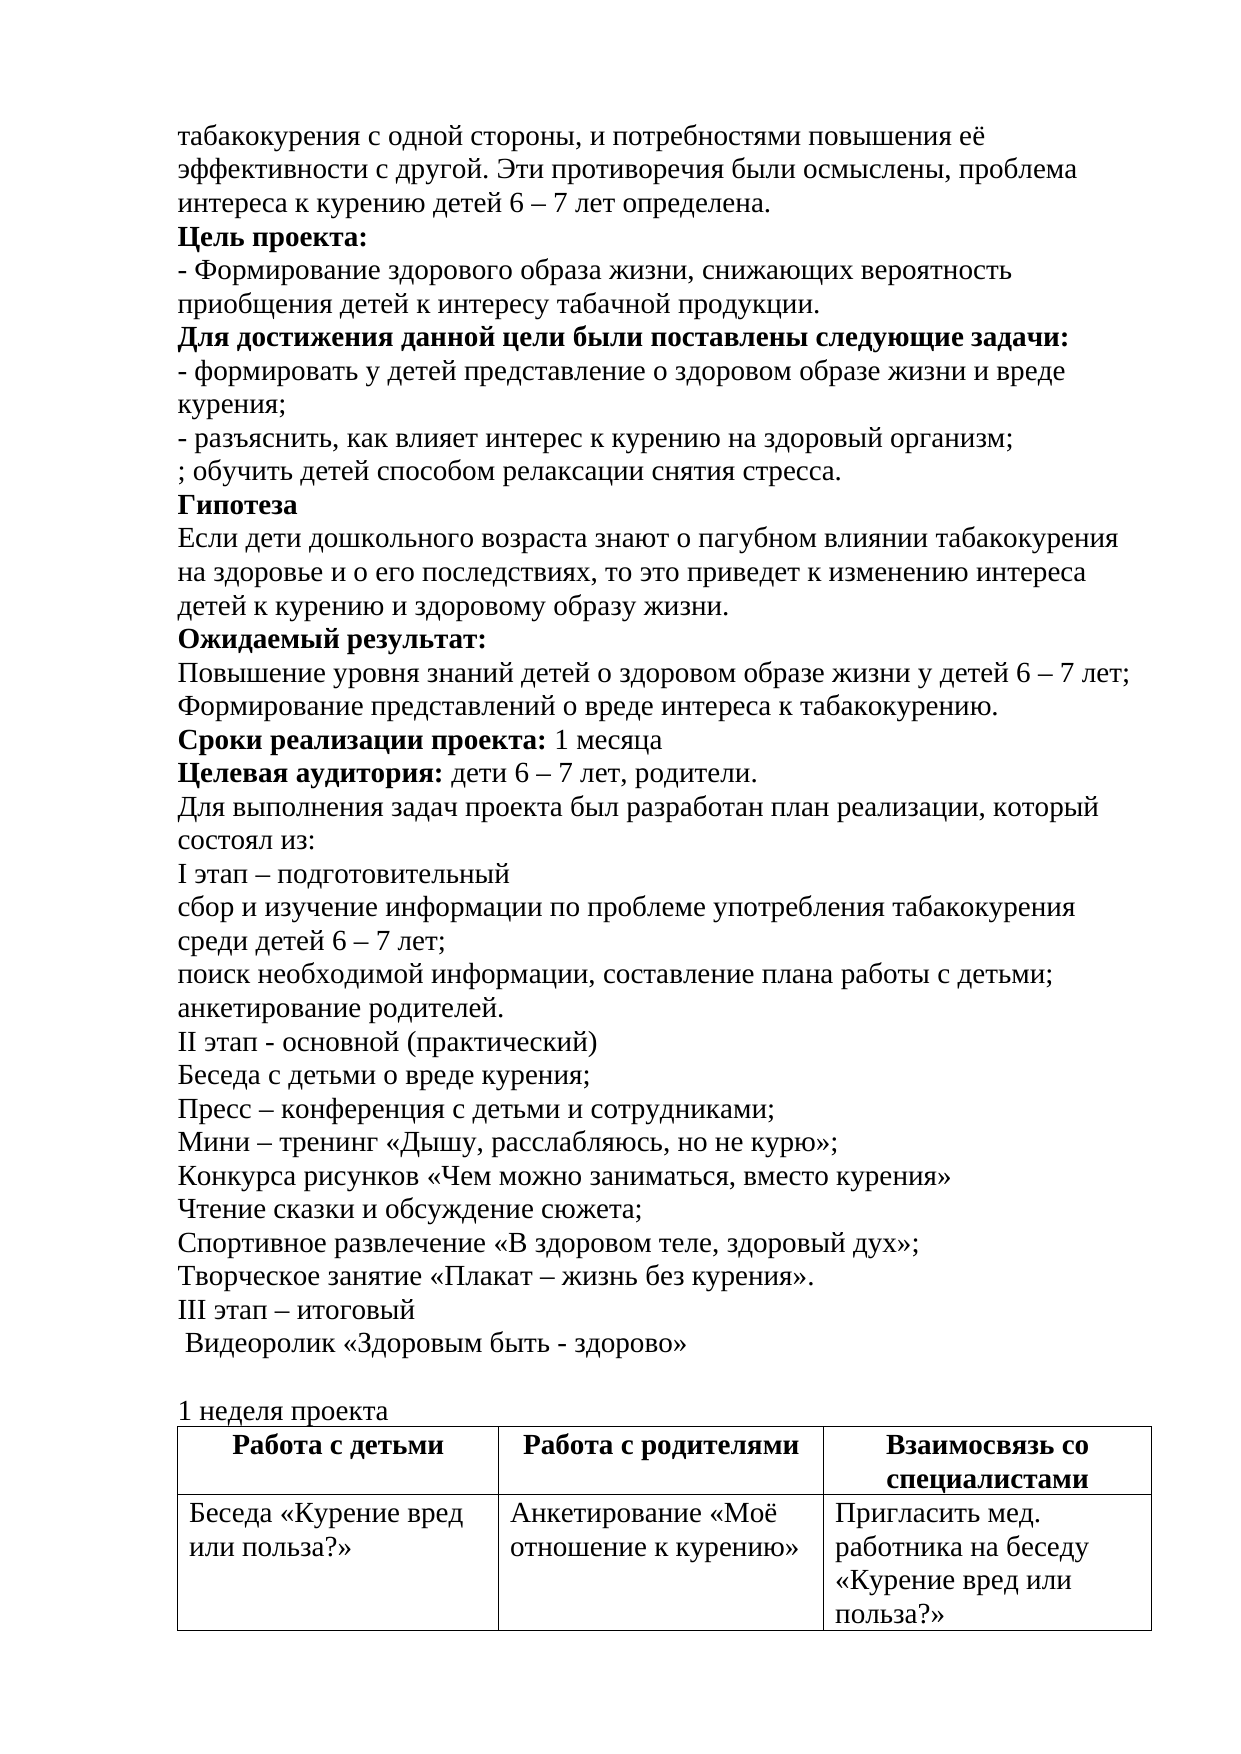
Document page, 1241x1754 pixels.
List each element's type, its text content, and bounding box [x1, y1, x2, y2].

table_header Работа с детьми [178, 1427, 498, 1494]
text - разъяснить, как влияет интерес к курению на здоровый организм; [177, 420, 1152, 453]
text Спортивное развлечение «В здоровом теле, здоровый дух»; [177, 1225, 1152, 1258]
text Творческое занятие «Плакат – жизнь без курения». [177, 1258, 1152, 1292]
text Ожидаемый результат: [177, 621, 1152, 655]
table_header Взаимосвязь со специалистами [824, 1427, 1151, 1494]
text Сроки реализации проекта: 1 месяца [177, 722, 1152, 755]
text Целевая аудитория: дети 6 – 7 лет, родители. [177, 755, 1152, 789]
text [177, 118, 1152, 219]
text Мини – тренинг «Дышу, расслабляюсь, но не курю»; [177, 1124, 1152, 1158]
text I этап – подготовительный [177, 856, 1152, 889]
table_cell Беседа «Курение вред или польза?» [178, 1495, 498, 1629]
table_cell Анкетирование «Моё отношение к курению» [499, 1495, 823, 1629]
text Для выполнения задач проекта был разработан план реализации, который состоял из: [177, 789, 1152, 856]
text Для достижения данной цели были поставлены следующие задачи: [177, 319, 1152, 353]
table_cell Пригласить мед. работника на беседу «Курение вред или польза?» [824, 1495, 1151, 1629]
text Если дети дошкольного возраста знают о пагубном влиянии табакокурения на здоровье и о его последствиях, то это приведет к изменению интереса детей к курению и здоровому образу жизни. [177, 521, 1152, 621]
text Беседа с детьми о вреде курения; [177, 1057, 1152, 1091]
text III этап – итоговый [177, 1292, 1152, 1326]
text 1 неделя проекта [177, 1393, 1152, 1426]
text Цель проекта: [177, 219, 1152, 252]
text Формирование представлений о вреде интереса к табакокурению. [177, 688, 1152, 722]
text анкетирование родителей. [177, 990, 1152, 1024]
text ; обучить детей способом релаксации снятия стресса. [177, 453, 1152, 487]
text Чтение сказки и обсуждение сюжета; [177, 1191, 1152, 1225]
text Пресс – конференция с детьми и сотрудниками; [177, 1091, 1152, 1124]
text поиск необходимой информации, составление плана работы с детьми; [177, 957, 1152, 990]
table_header Работа с родителями [499, 1427, 823, 1494]
text сбор и изучение информации по проблеме употребления табакокурения среди детей 6 – 7 лет; [177, 889, 1152, 957]
text - формировать у детей представление о здоровом образе жизни и вреде курения; [177, 353, 1152, 420]
text Повышение уровня знаний детей о здоровом образе жизни у детей 6 – 7 лет; [177, 655, 1152, 688]
text Конкурса рисунков «Чем можно заниматься, вместо курения» [177, 1158, 1152, 1191]
text Гипотеза [177, 487, 1152, 521]
text II этап - основной (практический) [177, 1024, 1152, 1057]
text Видеоролик «Здоровым быть - здорово» [177, 1326, 1152, 1359]
text - Формирование здорового образа жизни, снижающих вероятность приобщения детей к интересу табачной продукции. [177, 252, 1152, 319]
